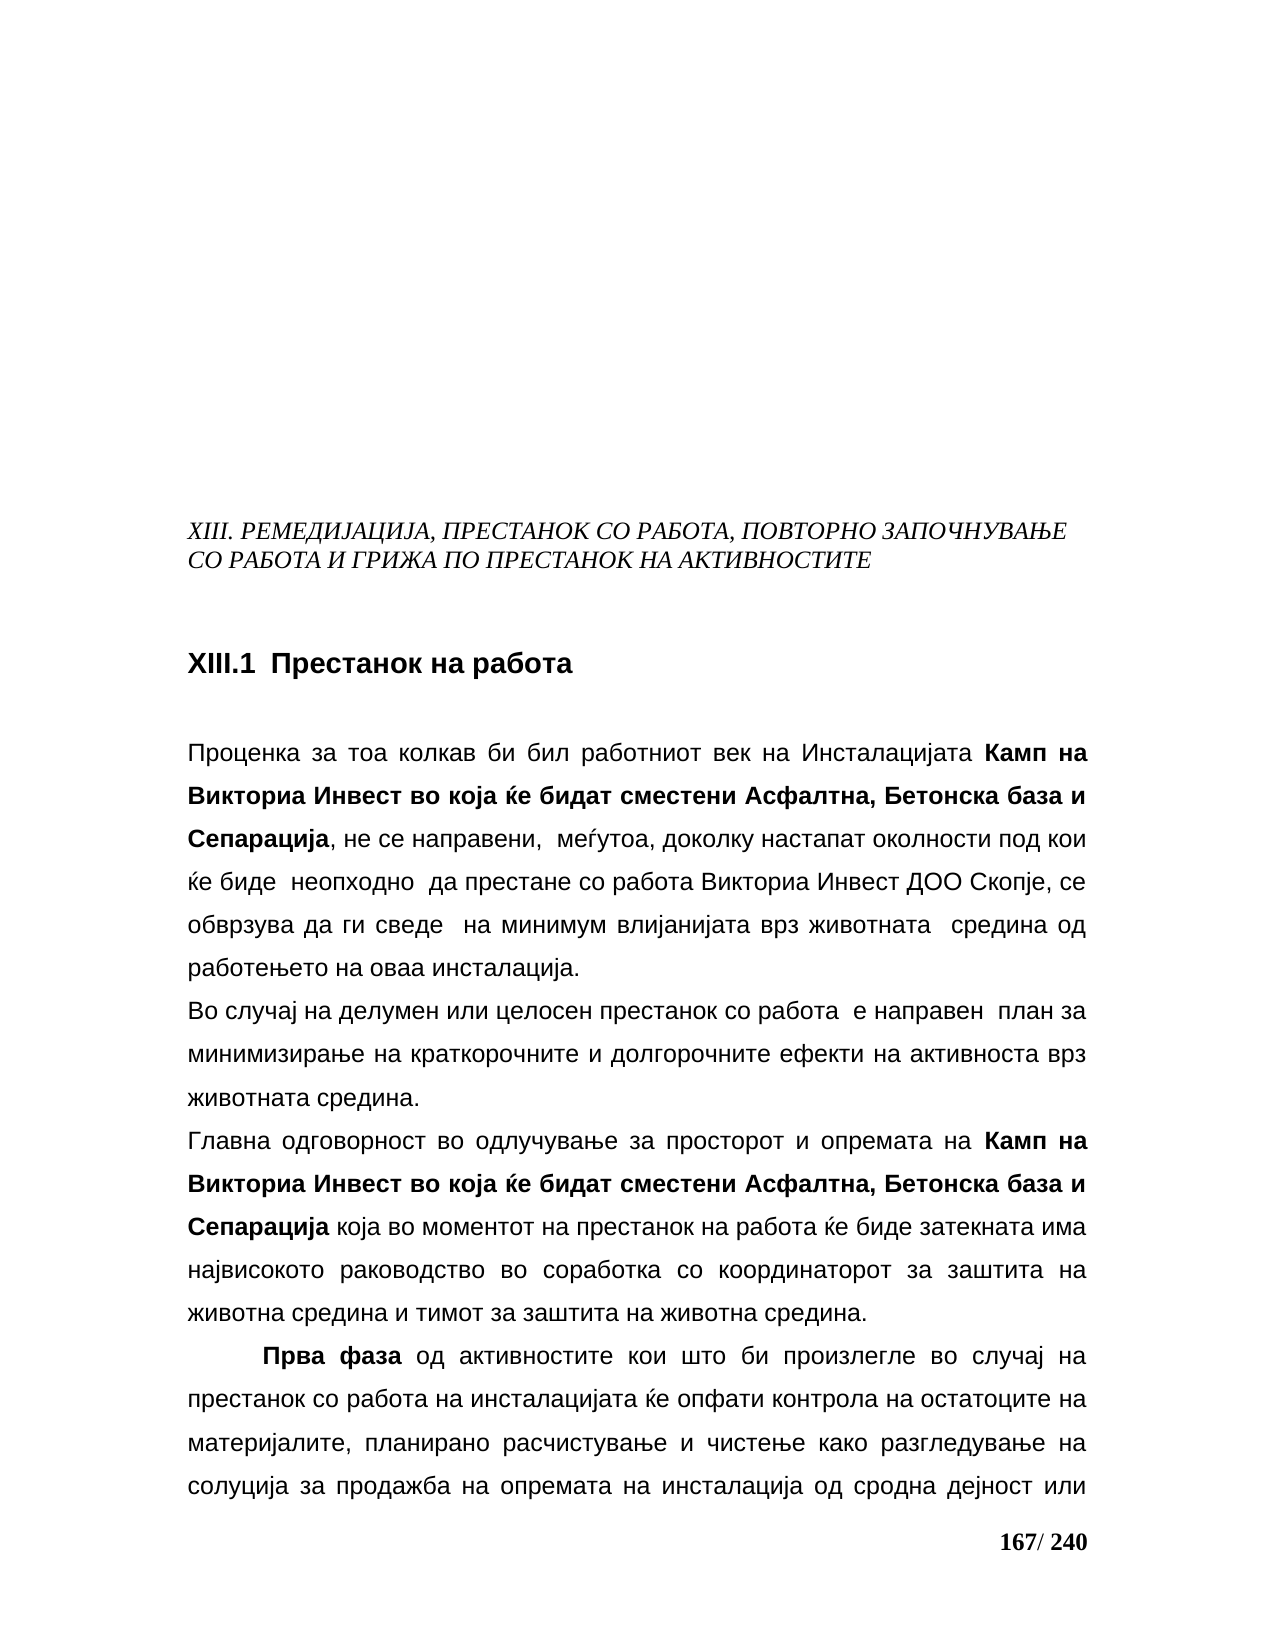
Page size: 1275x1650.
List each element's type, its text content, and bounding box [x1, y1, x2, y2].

subtitle XIII. РЕМЕДИЈАЦИЈА, ПРЕСТАНОК СО РАБОТА, ПОВТОРНО ЗАПОЧНУВАЊЕ СО РАБОТА И ГРИЖА ПО ПРЕСТАНОК НА АКТИВНОСТИТЕ [187, 516, 1087, 574]
subtitle XIII.1 Престанок на работа [187, 646, 1087, 680]
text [187, 1341, 1087, 1499]
text Главна одговорност во одлучување за просторот и опремата на Камп на Викториа Инвест во која ќе бидат сместени Асфалтна, Бетонска база и Сепарација која во моментот на престанок на работа ќе биде затекната има највисокото раководство во соработка со координаторот за заштита на животна средина и тимот за заштита на животна средина. [187, 1126, 1087, 1327]
text Во случај на делумен или целосен престанок со работа е направен план за минимизирање на краткорочните и долгорочните ефекти на активноста врз животната средина. [187, 996, 1087, 1111]
text Проценка за тоа колкав би бил работниот век на Инсталацијата Камп на Викториа Инвест во која ќе бидат сместени Асфалтна, Бетонска база и Сепарација, не се направени, меѓутоа, доколку настапат околности под кои ќе биде неопходно да престане со работа Викториа Инвест ДОО Скопје, се обврзува да ги сведе на минимум влијанијата врз животната средина од работењето на оваа инсталација. [187, 737, 1087, 982]
